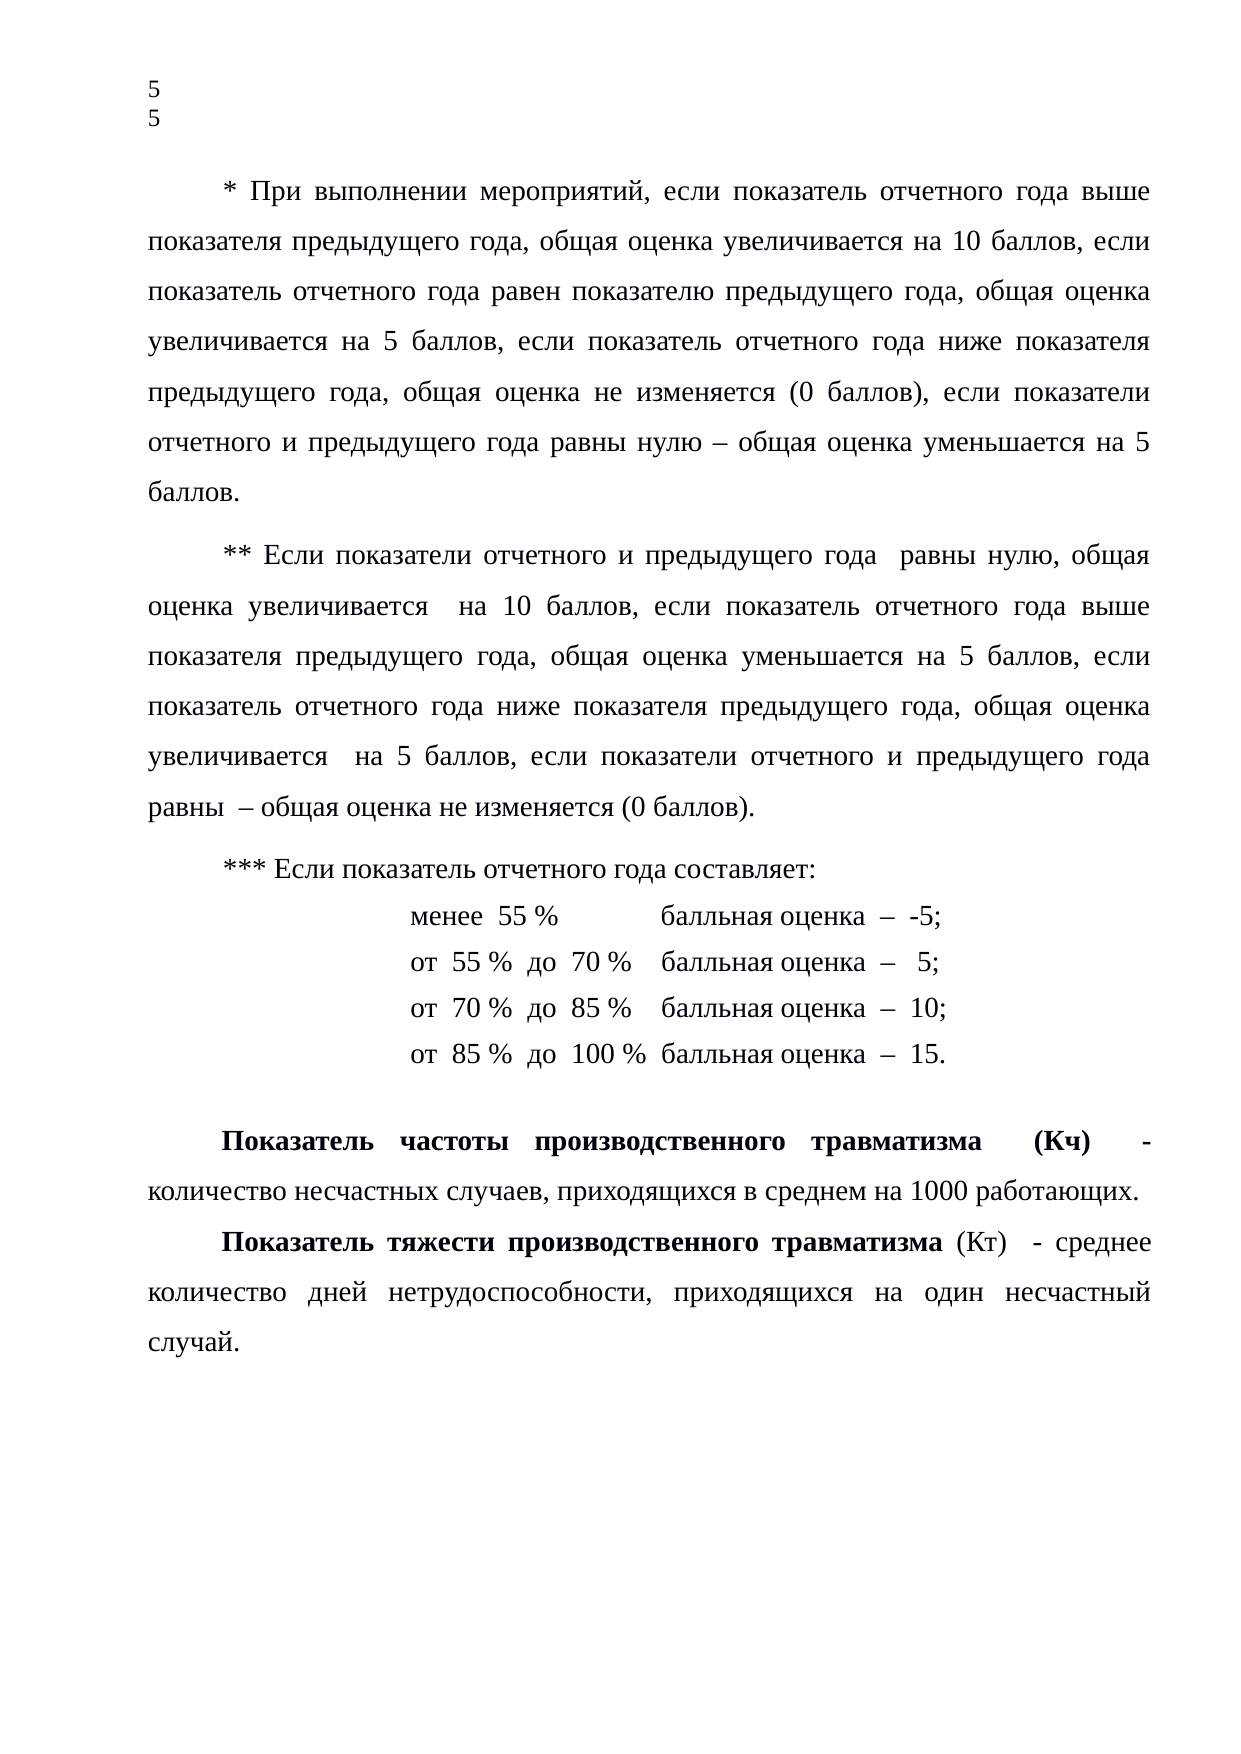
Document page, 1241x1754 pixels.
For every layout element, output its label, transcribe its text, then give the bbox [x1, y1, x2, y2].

text от 70 % до 85 % балльная оценка – 10; [148, 990, 1152, 1023]
text от 55 % до 70 % балльная оценка – 5; [148, 944, 1152, 977]
text *** Если показатель отчетного года составляет: [148, 852, 1152, 885]
text ** Если показатели отчетного и предыдущего года равны нулю, общая оценка увеличивается на 10 баллов, если показатель отчетного года выше показателя предыдущего года, общая оценка уменьшается на 5 баллов, если показатель отчетного года ниже показателя предыдущего года, общая оценка увеличивается на 5 баллов, если показатели отчетного и предыдущего года равны – общая оценка не изменяется (0 баллов). [148, 537, 1152, 822]
text Показатель тяжести производственного травматизма (Кт) - среднее количество дней нетрудоспособности, приходящихся на один несчастный случай. [148, 1224, 1152, 1358]
text * При выполнении мероприятий, если показатель отчетного года выше показателя предыдущего года, общая оценка увеличивается на 10 баллов, если показатель отчетного года равен показателю предыдущего года, общая оценка увеличивается на 5 баллов, если показатель отчетного года ниже показателя предыдущего года, общая оценка не изменяется (0 баллов), если показатели отчетного и предыдущего года равны нулю – общая оценка уменьшается на 5 баллов. [148, 173, 1152, 508]
text менее 55 % балльная оценка – -5; [148, 898, 1152, 931]
text Показатель частоты производственного травматизма (Кч) - количество несчастных случаев, приходящихся в среднем на 1000 работающих. [148, 1123, 1152, 1207]
text от 85 % до 100 % балльная оценка – 15. [148, 1036, 1152, 1069]
